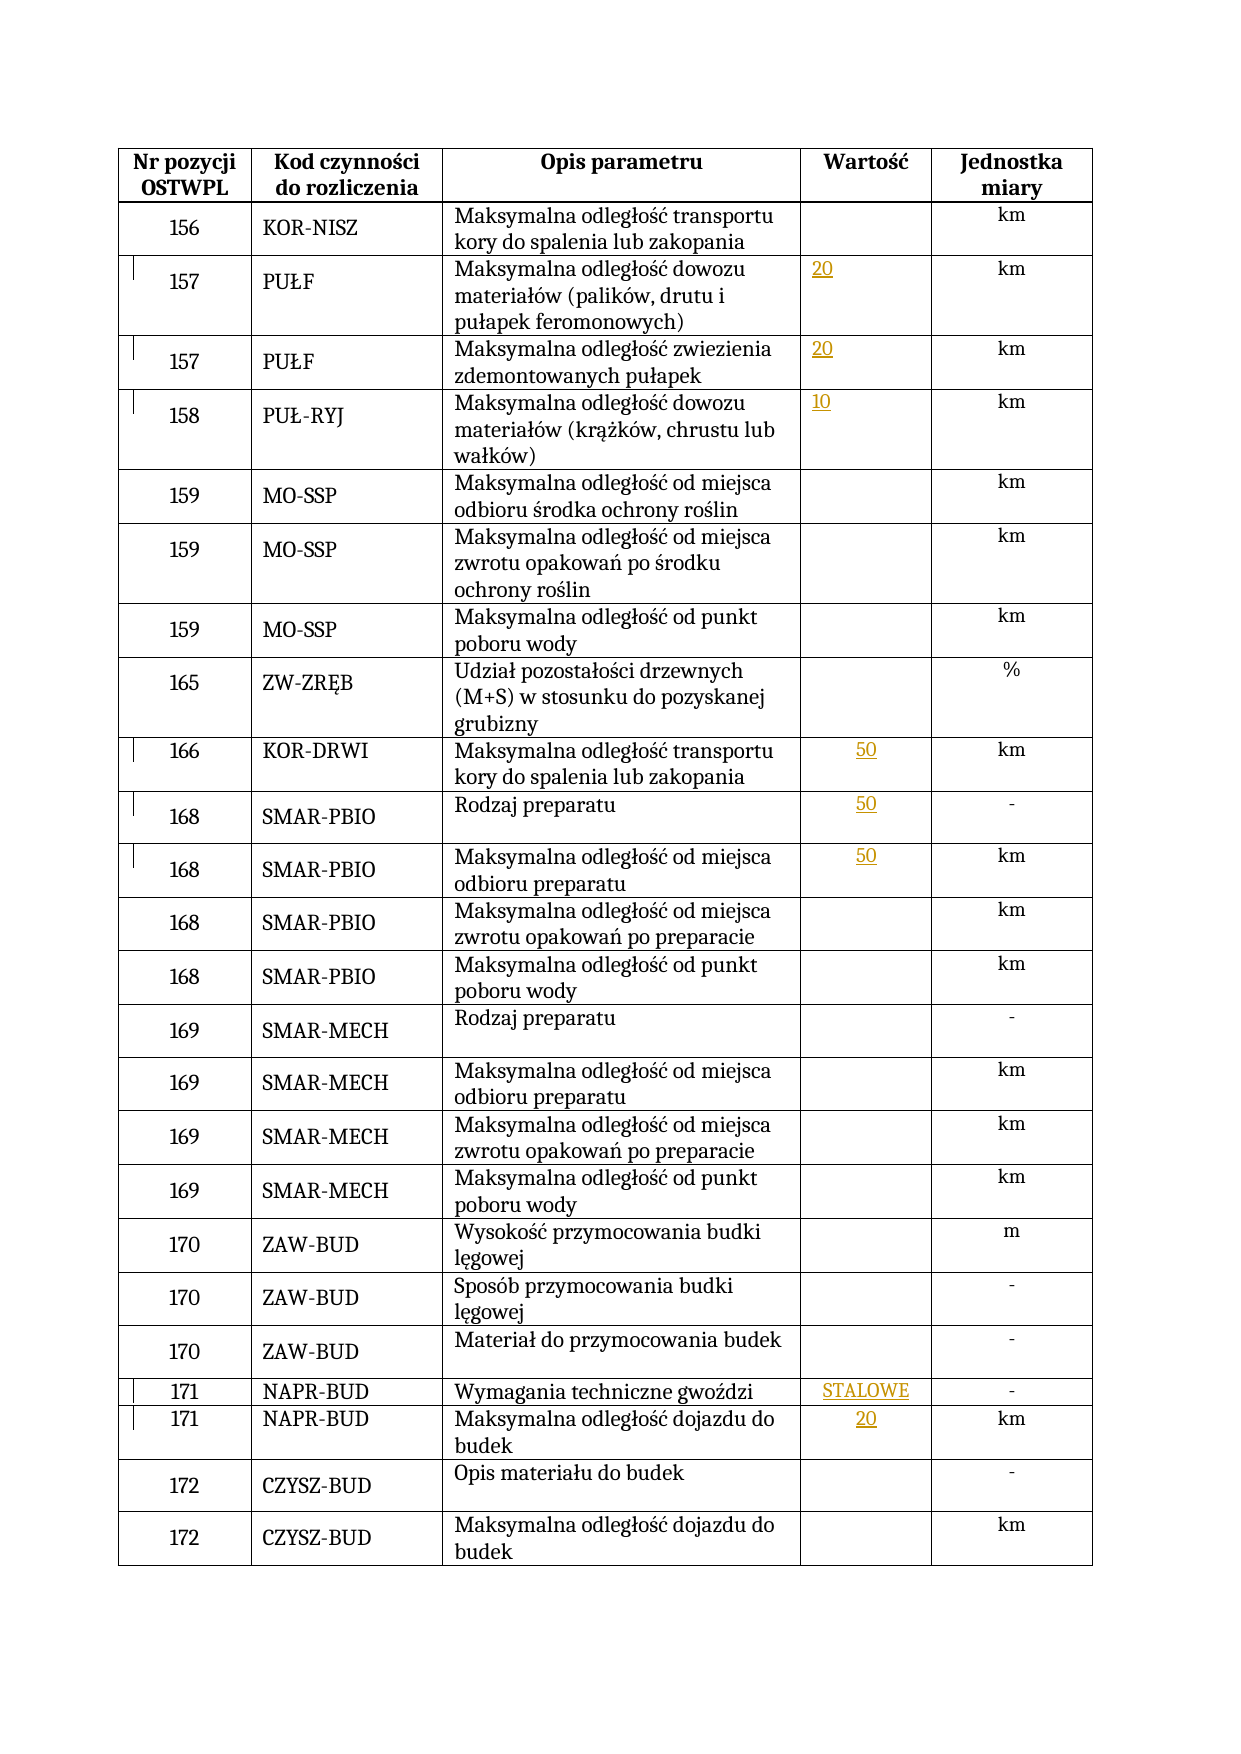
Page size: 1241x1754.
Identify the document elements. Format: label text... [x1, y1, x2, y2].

table_cell [801, 604, 931, 657]
table_cell 168 [119, 792, 251, 843]
table_cell [801, 1379, 931, 1405]
table_cell SMAR-MECH [252, 1111, 442, 1164]
table_header Kod czynności do rozliczenia [252, 149, 442, 201]
table_cell km [932, 1406, 1092, 1459]
table_cell km [932, 1512, 1092, 1565]
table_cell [443, 203, 800, 255]
table_cell - [932, 1005, 1092, 1057]
table_cell Maksymalna odległość dojazdu do budek [443, 1512, 800, 1565]
table_cell % [932, 658, 1092, 737]
table_cell 169 [119, 1165, 251, 1218]
table_cell [801, 1165, 931, 1218]
table_cell - [932, 1273, 1092, 1325]
table_cell 171 [119, 1379, 251, 1405]
table_cell 159 [119, 604, 251, 657]
table_cell 172 [119, 1512, 251, 1565]
table_cell [801, 1512, 931, 1565]
table_cell Materiał do przymocowania budek [443, 1326, 800, 1378]
table_cell ZAW-BUD [252, 1326, 442, 1378]
table_cell [801, 1058, 931, 1110]
table_cell [801, 1219, 931, 1272]
table_cell SMAR-PBIO [252, 898, 442, 950]
table_header Wartość [801, 149, 931, 201]
table_cell KOR-NISZ [252, 203, 442, 255]
table_cell [801, 898, 931, 950]
table_cell SMAR-PBIO [252, 844, 442, 897]
table_cell km [932, 951, 1092, 1004]
table_cell Udział pozostałości drzewnych (M+S) w stosunku do pozyskanej grubizny [443, 658, 800, 737]
table_cell 159 [119, 470, 251, 523]
table_cell km [932, 336, 1092, 389]
table_cell MO-SSP [252, 470, 442, 523]
table_cell km [932, 604, 1092, 657]
table_cell NAPR-BUD [252, 1406, 442, 1459]
table_cell km [932, 738, 1092, 791]
table_cell [801, 203, 931, 255]
table_cell [801, 738, 931, 791]
table_cell - [932, 1460, 1092, 1511]
table_cell Maksymalna odległość od punkt poboru wody [443, 951, 800, 1004]
table_cell Maksymalna odległość dowozu materiałów (palików, drutu i pułapek feromonowych) [443, 256, 800, 335]
table_cell 168 [119, 844, 251, 897]
table_cell 170 [119, 1219, 251, 1272]
table_cell 171 [119, 1406, 251, 1459]
table_cell MO-SSP [252, 524, 442, 603]
table_cell [801, 844, 931, 897]
table_cell - [932, 792, 1092, 843]
table_header Nr pozycji OSTWPL [119, 149, 251, 201]
table_cell Maksymalna odległość transportu kory do spalenia lub zakopania [443, 738, 800, 791]
table_cell km [932, 1058, 1092, 1110]
table_cell Wymagania techniczne gwoździ [443, 1379, 800, 1405]
table_cell ZAW-BUD [252, 1273, 442, 1325]
table_cell Maksymalna odległość od punkt poboru wody [443, 604, 800, 657]
table_cell 169 [119, 1005, 251, 1057]
table_cell 157 [119, 256, 251, 335]
table_cell Maksymalna odległość od miejsca odbioru preparatu [443, 1058, 800, 1110]
table_cell 159 [119, 524, 251, 603]
table_cell Maksymalna odległość zwiezienia zdemontowanych pułapek [443, 336, 800, 389]
table_cell ZW-ZRĘB [252, 658, 442, 737]
table_cell Maksymalna odległość od miejsca odbioru środka ochrony roślin [443, 470, 800, 523]
table_cell [801, 1460, 931, 1511]
table_cell 157 [119, 336, 251, 389]
table_cell Maksymalna odległość od miejsca odbioru preparatu [443, 844, 800, 897]
table_cell [801, 336, 931, 389]
table_cell Opis materiału do budek [443, 1460, 800, 1511]
table_cell 168 [119, 898, 251, 950]
table_cell km [932, 203, 1092, 255]
table_cell [801, 1005, 931, 1057]
table_cell 169 [119, 1058, 251, 1110]
table_cell Maksymalna odległość dowozu materiałów (krążków, chrustu lub wałków) [443, 390, 800, 469]
table_cell Wysokość przymocowania budki lęgowej [443, 1219, 800, 1272]
table_cell SMAR-MECH [252, 1058, 442, 1110]
table_cell km [932, 844, 1092, 897]
table_cell m [932, 1219, 1092, 1272]
table_cell SMAR-PBIO [252, 951, 442, 1004]
table_cell PUŁ-RYJ [252, 390, 442, 469]
table_cell 168 [119, 951, 251, 1004]
table_cell ZAW-BUD [252, 1219, 442, 1272]
table_cell SMAR-PBIO [252, 792, 442, 843]
table_cell PUŁF [252, 256, 442, 335]
table_cell Rodzaj preparatu [443, 1005, 800, 1057]
table_cell 165 [119, 658, 251, 737]
table_cell MO-SSP [252, 604, 442, 657]
table_cell km [932, 1111, 1092, 1164]
table_cell [801, 1406, 931, 1459]
table_cell 170 [119, 1326, 251, 1378]
table_cell Maksymalna odległość od miejsca zwrotu opakowań po preparacie [443, 1111, 800, 1164]
table_cell 170 [119, 1273, 251, 1325]
table_cell km [932, 256, 1092, 335]
table_cell [801, 256, 931, 335]
table_cell KOR-DRWI [252, 738, 442, 791]
table_cell SMAR-MECH [252, 1165, 442, 1218]
table_cell km [932, 1165, 1092, 1218]
table_cell km [932, 898, 1092, 950]
table_cell km [932, 524, 1092, 603]
table_header Opis parametru [443, 149, 800, 201]
table_cell Maksymalna odległość od punkt poboru wody [443, 1165, 800, 1218]
table_cell [801, 1111, 931, 1164]
table_cell NAPR-BUD [252, 1379, 442, 1405]
table_cell - [932, 1379, 1092, 1405]
table_cell PUŁF [252, 336, 442, 389]
table_header Jednostka miary [932, 149, 1092, 201]
table_cell [801, 1326, 931, 1378]
table_cell Maksymalna odległość od miejsca zwrotu opakowań po środku ochrony roślin [443, 524, 800, 603]
table_cell 156 [119, 203, 251, 255]
table_cell Maksymalna odległość od miejsca zwrotu opakowań po preparacie [443, 898, 800, 950]
table_cell [801, 792, 931, 843]
table_cell [801, 951, 931, 1004]
table_cell [801, 1273, 931, 1325]
table_cell [801, 390, 931, 469]
table_cell km [932, 390, 1092, 469]
table_cell 169 [119, 1111, 251, 1164]
table_cell [801, 524, 931, 603]
table_cell CZYSZ-BUD [252, 1512, 442, 1565]
table_cell km [932, 470, 1092, 523]
table_cell 158 [119, 390, 251, 469]
table_cell SMAR-MECH [252, 1005, 442, 1057]
table_cell [801, 470, 931, 523]
table_cell Rodzaj preparatu [443, 792, 800, 843]
table_cell Maksymalna odległość dojazdu do budek [443, 1406, 800, 1459]
table_cell 166 [119, 738, 251, 791]
table_cell CZYSZ-BUD [252, 1460, 442, 1511]
table_cell Sposób przymocowania budki lęgowej [443, 1273, 800, 1325]
table_cell [801, 658, 931, 737]
table_cell - [932, 1326, 1092, 1378]
table_cell 172 [119, 1460, 251, 1511]
